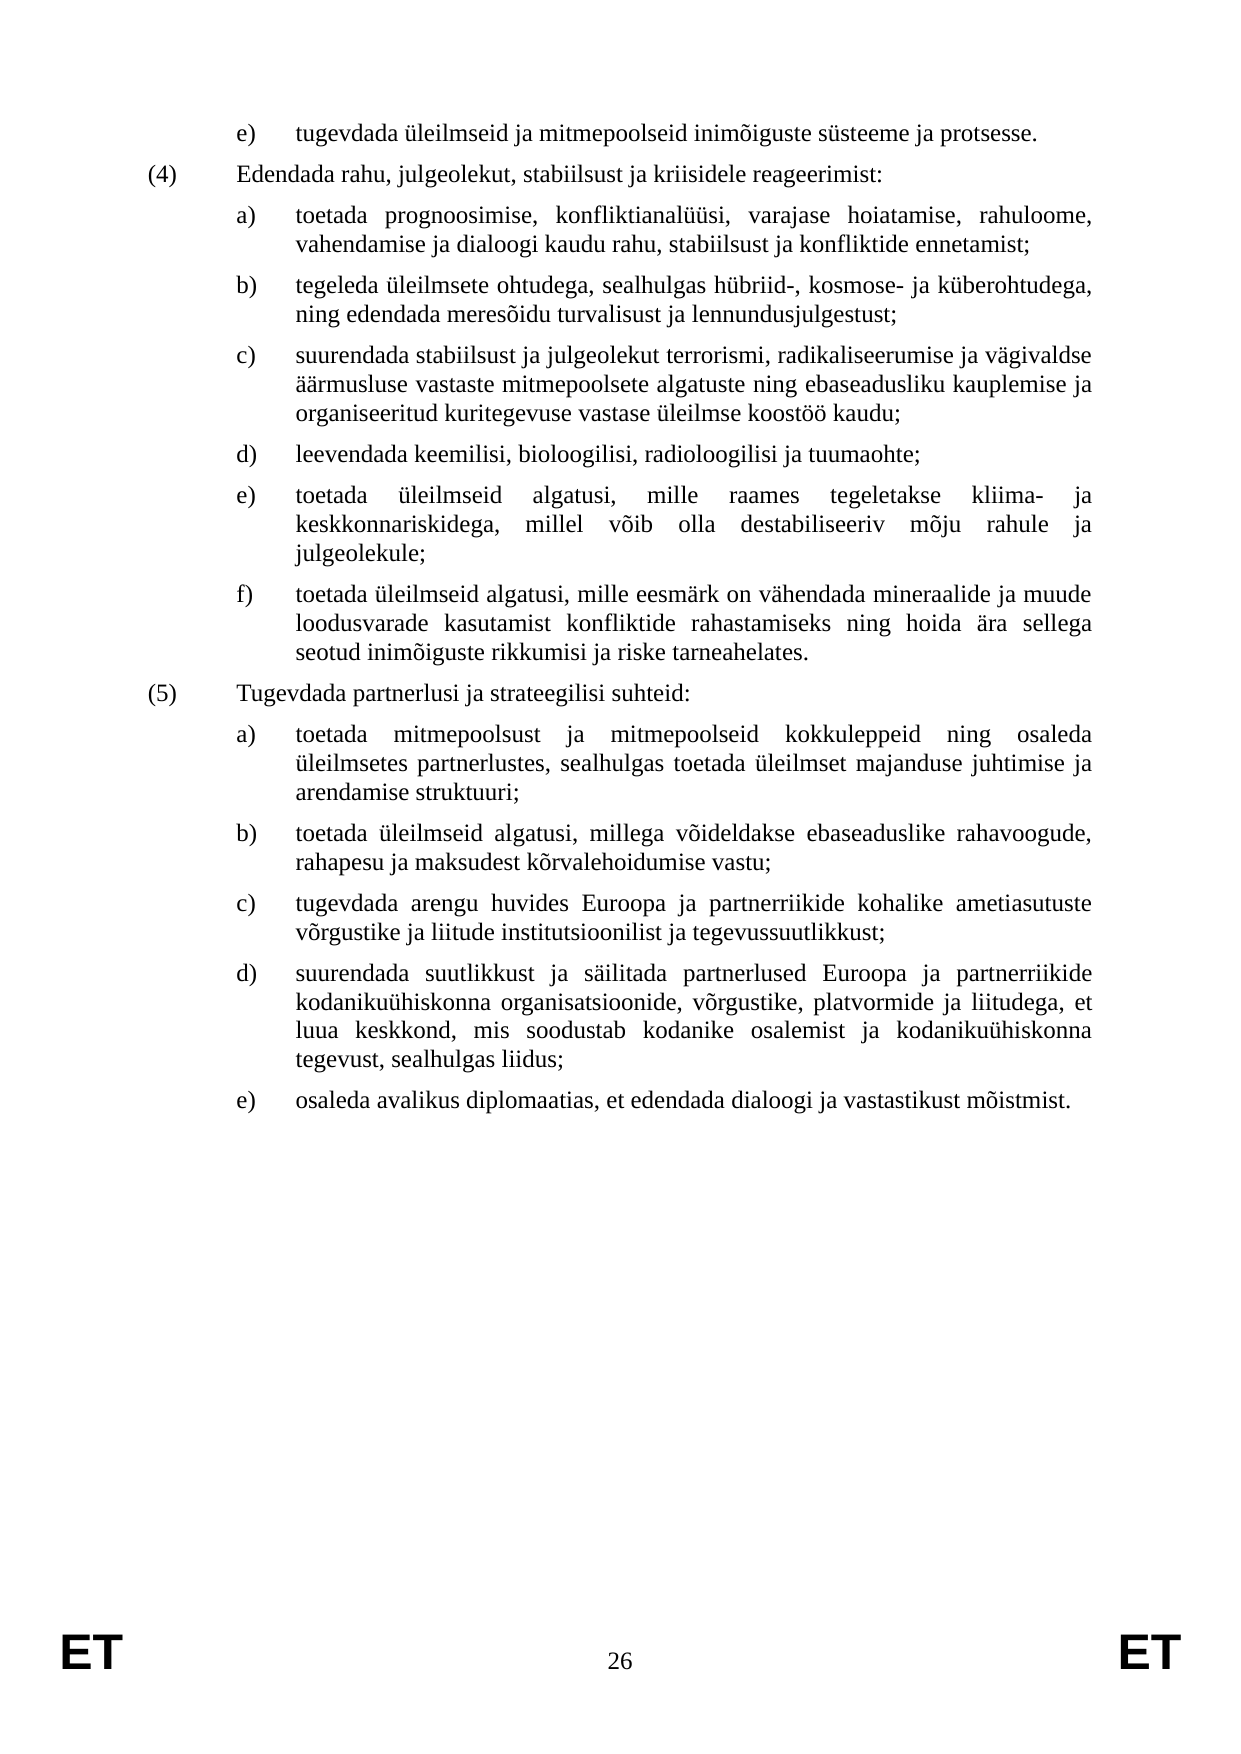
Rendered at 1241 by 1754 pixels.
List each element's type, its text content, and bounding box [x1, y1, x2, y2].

list tugevdada arengu huvides Euroopa ja partnerriikide kohalike ametiasutuste võrgustike ja liitude institutsioonilist ja tegevussuutlikkust; [236, 888, 1093, 946]
list toetada mitmepoolsust ja mitmepoolseid kokkuleppeid ning osaleda üleilmsetes partnerlustes, sealhulgas toetada üleilmset majanduse juhtimise ja arendamise struktuuri; [236, 719, 1093, 806]
list leevendada keemilisi, bioloogilisi, radioloogilisi ja tuumaohte; [236, 439, 1093, 468]
list Edendada rahu, julgeolekut, stabiilsust ja kriisidele reageerimist: [148, 159, 1093, 188]
list suurendada stabiilsust ja julgeolekut terrorismi, radikaliseerumise ja vägivaldse äärmusluse vastaste mitmepoolsete algatuste ning ebaseadusliku kauplemise ja organiseeritud kuritegevuse vastase üleilmse koostöö kaudu; [236, 341, 1093, 427]
list suurendada suutlikkust ja säilitada partnerlused Euroopa ja partnerriikide kodanikuühiskonna organisatsioonide, võrgustike, platvormide ja liitudega, et luua keskkond, mis soodustab kodanike osalemist ja kodanikuühiskonna tegevust, sealhulgas liidus; [236, 958, 1093, 1073]
list osaleda avalikus diplomaatias, et edendada dialoogi ja vastastikust mõistmist. [236, 1086, 1093, 1114]
list toetada üleilmseid algatusi, millega võideldakse ebaseaduslike rahavoogude, rahapesu ja maksudest kõrvalehoidumise vastu; [236, 818, 1093, 876]
list tegeleda üleilmsete ohtudega, sealhulgas hübriid-, kosmose- ja küberohtudega, ning edendada meresõidu turvalisust ja lennundusjulgestust; [236, 271, 1093, 328]
list toetada üleilmseid algatusi, mille eesmärk on vähendada mineraalide ja muude loodusvarade kasutamist konfliktide rahastamiseks ning hoida ära sellega seotud inimõiguste rikkumisi ja riske tarneahelates. [236, 579, 1093, 666]
list toetada üleilmseid algatusi, mille raames tegeletakse kliima- ja keskkonnariskidega, millel võib olla destabiliseeriv mõju rahule ja julgeolekule; [236, 481, 1093, 567]
list tugevdada üleilmseid ja mitmepoolseid inimõiguste süsteeme ja protsesse. [236, 118, 1093, 147]
list Tugevdada partnerlusi ja strateegilisi suhteid: [148, 678, 1093, 707]
list toetada prognoosimise, konfliktianalüüsi, varajase hoiatamise, rahuloome, vahendamise ja dialoogi kaudu rahu, stabiilsust ja konfliktide ennetamist; [236, 201, 1093, 258]
